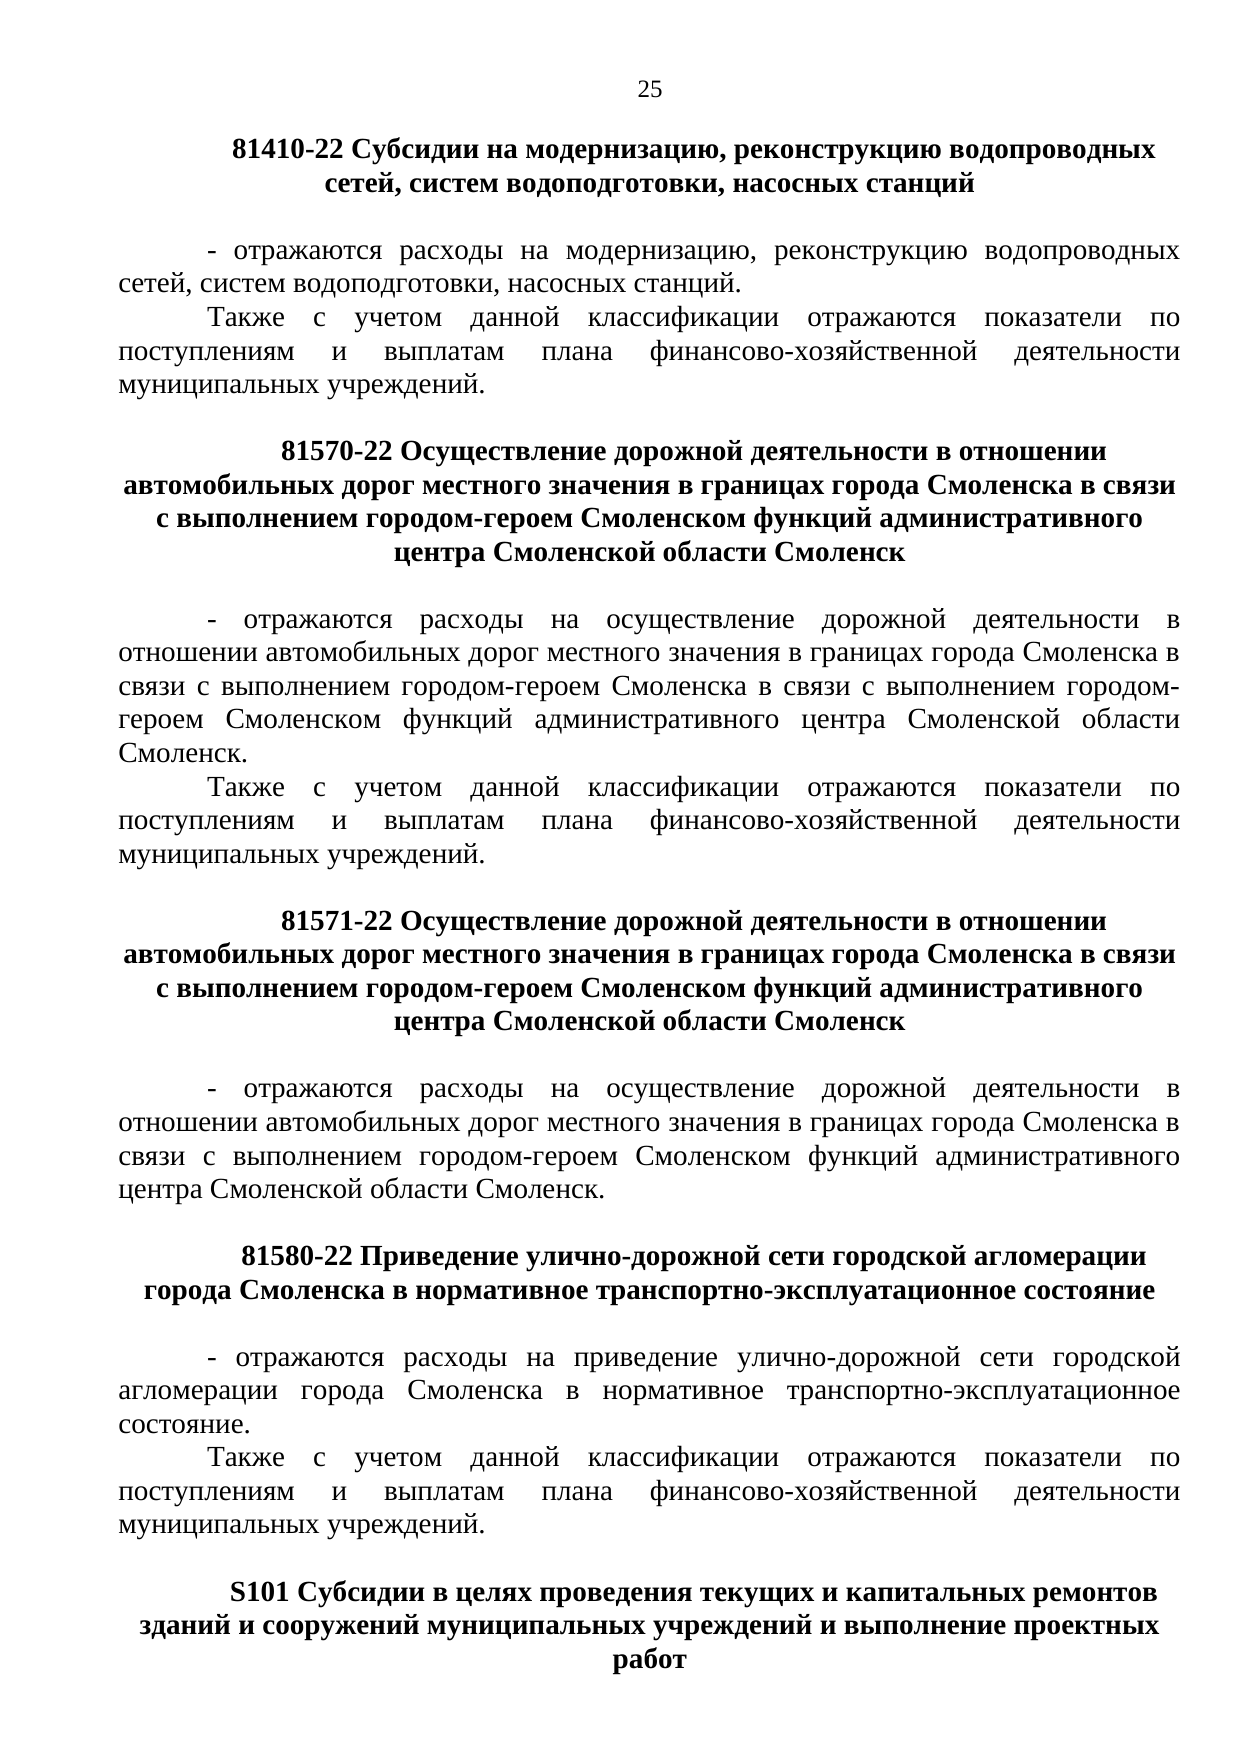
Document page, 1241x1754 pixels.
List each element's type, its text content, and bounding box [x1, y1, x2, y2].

text 81571-22 Осуществление дорожной деятельности в отношении автомобильных дорог местного значения в границах города Смоленска в связи с выполнением городом-героем Смоленском функций административного центра Смоленской области Смоленск [118, 903, 1181, 1037]
text - отражаются расходы на осуществление дорожной деятельности в отношении автомобильных дорог местного значения в границах города Смоленска в связи с выполнением городом-героем Смоленском функций административного центра Смоленской области Смоленск. [118, 1071, 1181, 1205]
text 81580-22 Приведение улично-дорожной сети городской агломерации города Смоленска в нормативное транспортно-эксплуатационное состояние [118, 1238, 1181, 1305]
text 81410-22 Субсидии на модернизацию, реконструкцию водопроводных сетей, систем водоподготовки, насосных станций [118, 131, 1181, 198]
text - отражаются расходы на осуществление дорожной деятельности в отношении автомобильных дорог местного значения в границах города Смоленска в связи с выполнением городом-героем Смоленска в связи с выполнением городом-героем Смоленском функций административного центра Смоленской области Смоленск. [118, 601, 1181, 769]
text 81570-22 Осуществление дорожной деятельности в отношении автомобильных дорог местного значения в границах города Смоленска в связи с выполнением городом-героем Смоленском функций административного центра Смоленской области Смоленск [118, 433, 1181, 567]
text - отражаются расходы на модернизацию, реконструкцию водопроводных сетей, систем водоподготовки, насосных станций. [118, 232, 1181, 299]
text - отражаются расходы на приведение улично-дорожной сети городской агломерации города Смоленска в нормативное транспортно-эксплуатационное состояние. [118, 1339, 1181, 1439]
text S101 Субсидии в целях проведения текущих и капитальных ремонтов зданий и сооружений муниципальных учреждений и выполнение проектных работ [118, 1574, 1181, 1674]
